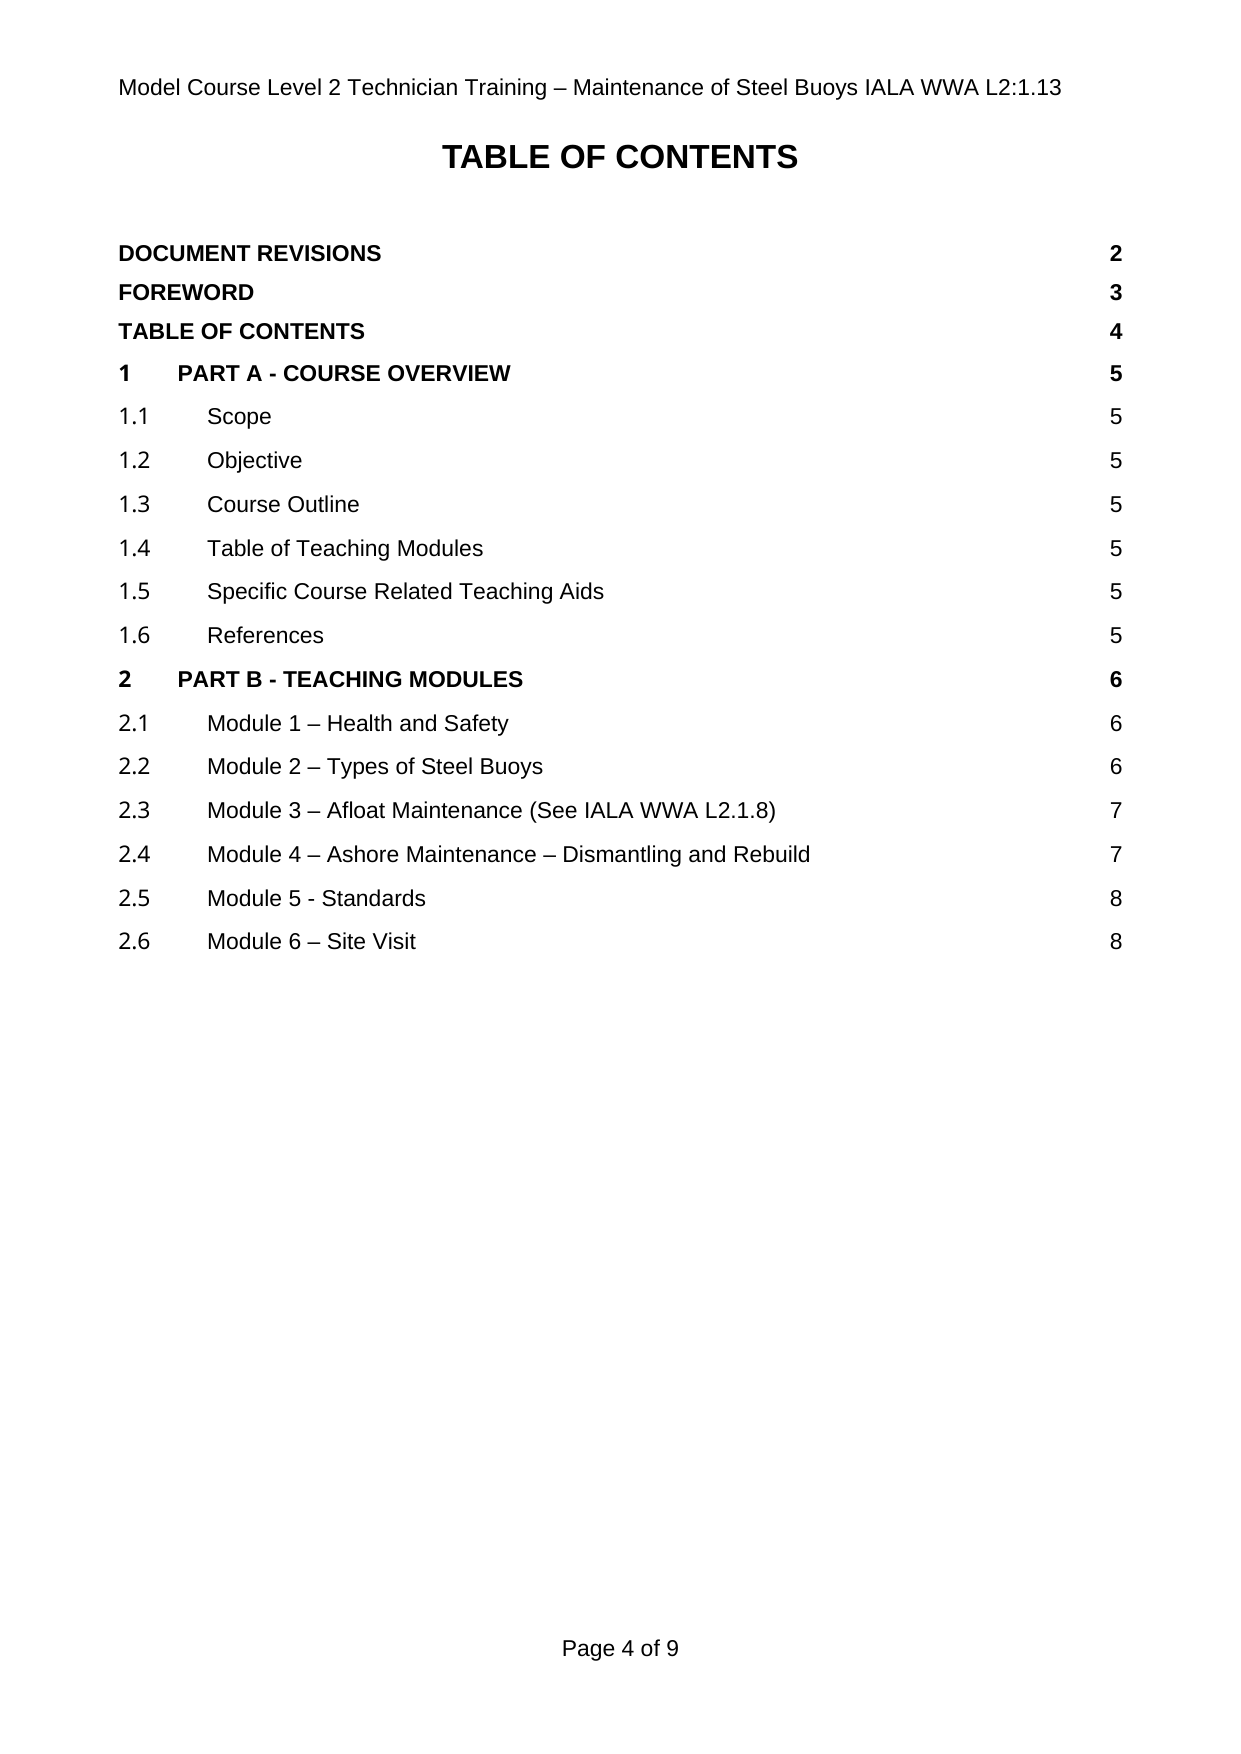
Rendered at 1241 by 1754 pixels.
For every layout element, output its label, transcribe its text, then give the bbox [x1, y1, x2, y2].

text DOCUMENT REVISIONS 2 [118, 240, 1107, 266]
text 2.3 Module 3 – Afloat Maintenance (See IALA WWA L2.1.8) 7 [118, 794, 1122, 825]
text 1.5 Specific Course Related Teaching Aids 5 [118, 575, 1122, 606]
text 2.1 Module 1 – Health and Safety 6 [118, 706, 1122, 738]
text 1.2 Objective 5 [118, 444, 1122, 475]
text 1.1 Scope 5 [118, 400, 1122, 431]
text TABLE OF CONTENTS 4 [118, 318, 1107, 344]
title TABLE OF CONTENTS [118, 138, 1122, 176]
text FOREWORD 3 [118, 279, 1107, 305]
text 1 PART A - COURSE OVERVIEW 5 [118, 356, 1107, 388]
text 2 PART B - TEACHING MODULES 6 [118, 663, 1107, 694]
text 2.6 Module 6 – Site Visit 8 [118, 925, 1122, 956]
text 2.2 Module 2 – Types of Steel Buoys 6 [118, 750, 1122, 781]
text 1.3 Course Outline 5 [118, 488, 1122, 519]
text 2.4 Module 4 – Ashore Maintenance – Dismantling and Rebuild 7 [118, 838, 1122, 869]
text 1.6 References 5 [118, 619, 1122, 650]
text 2.5 Module 5 - Standards 8 [118, 881, 1122, 913]
text 1.4 Table of Teaching Modules 5 [118, 531, 1122, 563]
